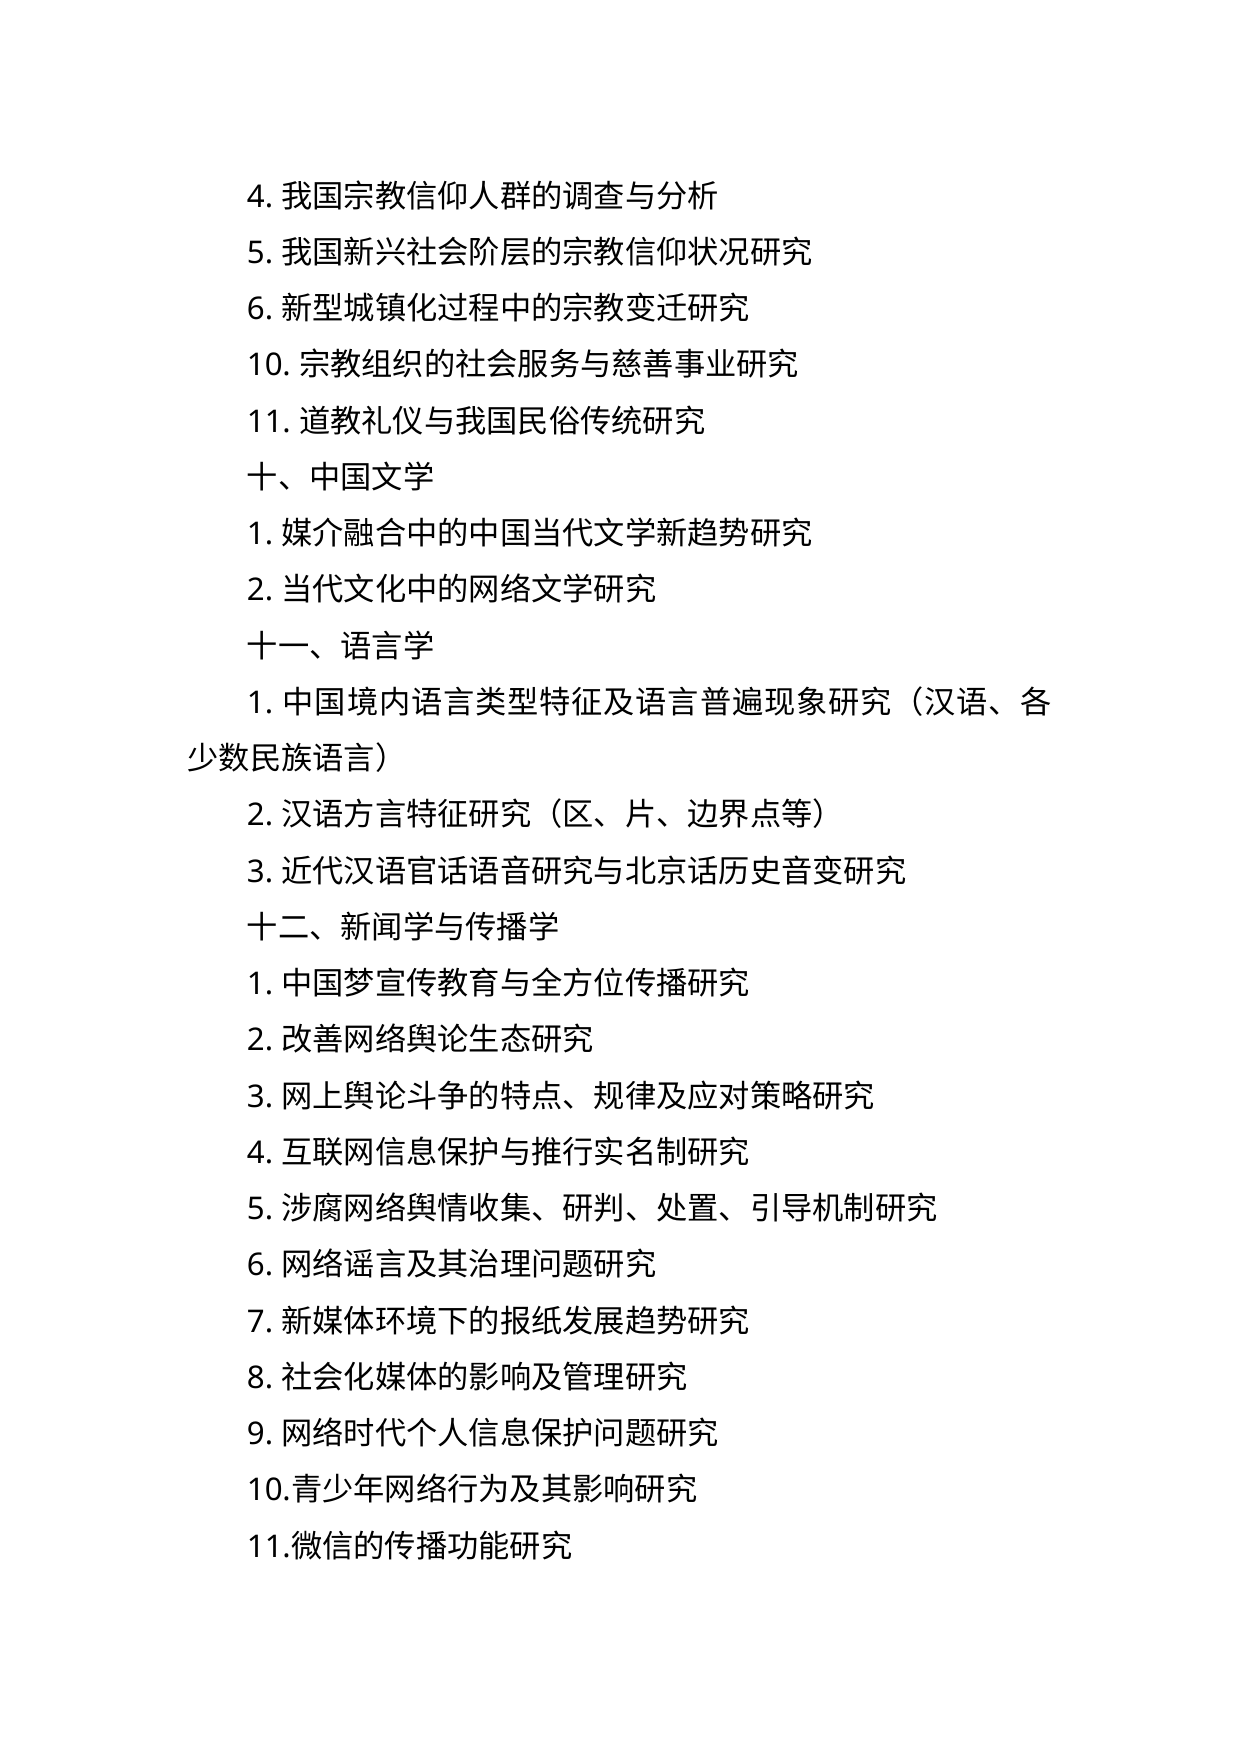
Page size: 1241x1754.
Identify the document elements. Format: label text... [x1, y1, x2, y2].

text 十二、新闻学与传播学 [187, 893, 1053, 949]
text 6. 网络谣言及其治理问题研究 [187, 1231, 1053, 1287]
text 11.微信的传播功能研究 [187, 1512, 1053, 1568]
text 10. 宗教组织的社会服务与慈善事业研究 [187, 331, 1053, 387]
text 9. 网络时代个人信息保护问题研究 [187, 1399, 1053, 1456]
text 8. 社会化媒体的影响及管理研究 [187, 1343, 1053, 1399]
text 3. 近代汉语官话语音研究与北京话历史音变研究 [187, 837, 1053, 893]
text 11. 道教礼仪与我国民俗传统研究 [187, 387, 1053, 443]
text 十一、语言学 [187, 612, 1053, 668]
text 10.青少年网络行为及其影响研究 [187, 1456, 1053, 1512]
text 2. 改善网络舆论生态研究 [187, 1006, 1053, 1062]
text 2. 汉语方言特征研究（区、片、边界点等） [187, 781, 1053, 837]
text 5. 涉腐网络舆情收集、研判、处置、引导机制研究 [187, 1174, 1053, 1231]
text 6. 新型城镇化过程中的宗教变迁研究 [187, 274, 1053, 331]
text 7. 新媒体环境下的报纸发展趋势研究 [187, 1287, 1053, 1343]
text 2. 当代文化中的网络文学研究 [187, 556, 1053, 612]
text 4. 我国宗教信仰人群的调查与分析 [187, 162, 1053, 218]
text 3. 网上舆论斗争的特点、规律及应对策略研究 [187, 1062, 1053, 1118]
text 1. 媒介融合中的中国当代文学新趋势研究 [187, 499, 1053, 556]
text 4. 互联网信息保护与推行实名制研究 [187, 1118, 1053, 1174]
text 1. 中国梦宣传教育与全方位传播研究 [187, 949, 1053, 1006]
text 5. 我国新兴社会阶层的宗教信仰状况研究 [187, 218, 1053, 274]
text 十、中国文学 [187, 443, 1053, 499]
text 1. 中国境内语言类型特征及语言普遍现象研究（汉语、各少数民族语言） [187, 668, 1053, 781]
